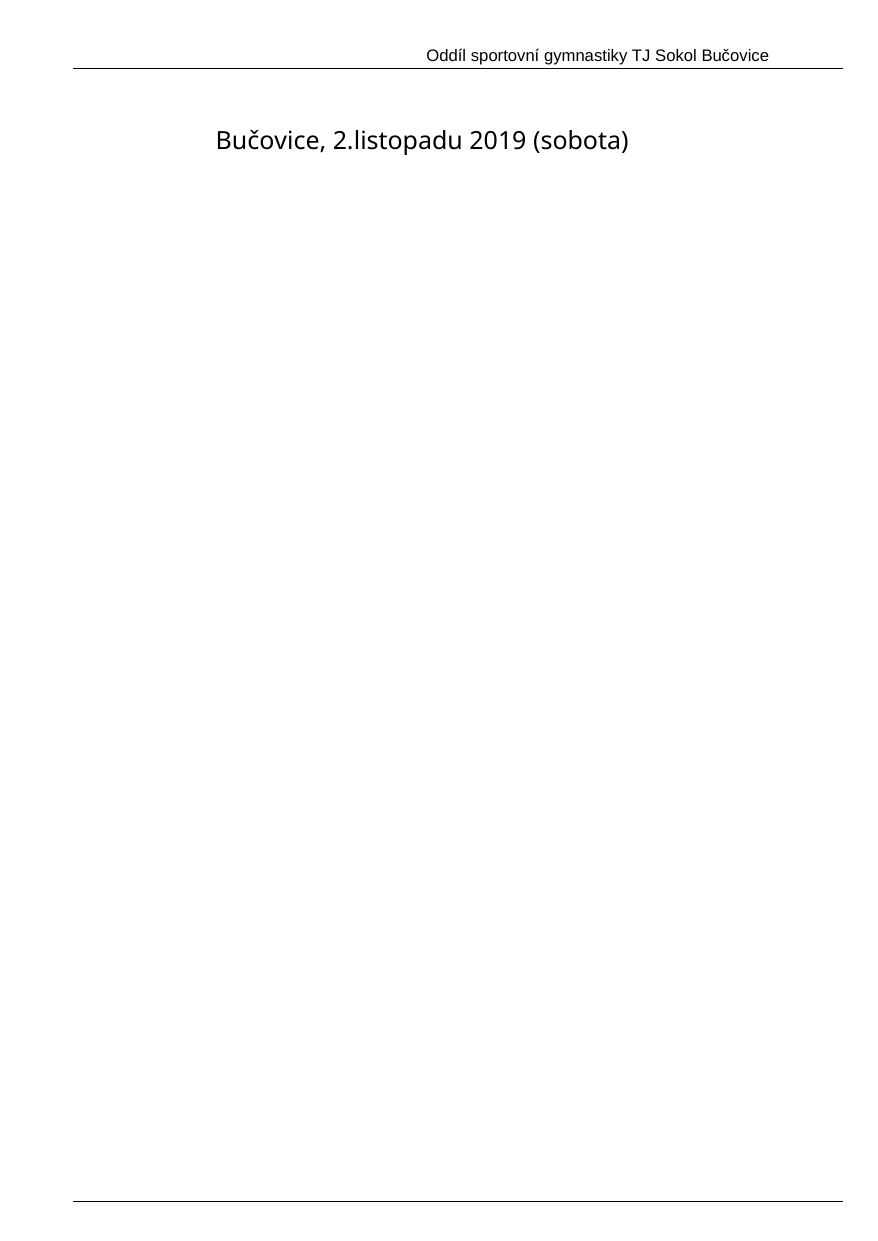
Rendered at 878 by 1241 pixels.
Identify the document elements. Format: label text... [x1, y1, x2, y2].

text Bučovice, 2.listopadu 2019 (sobota) [75, 122, 769, 156]
